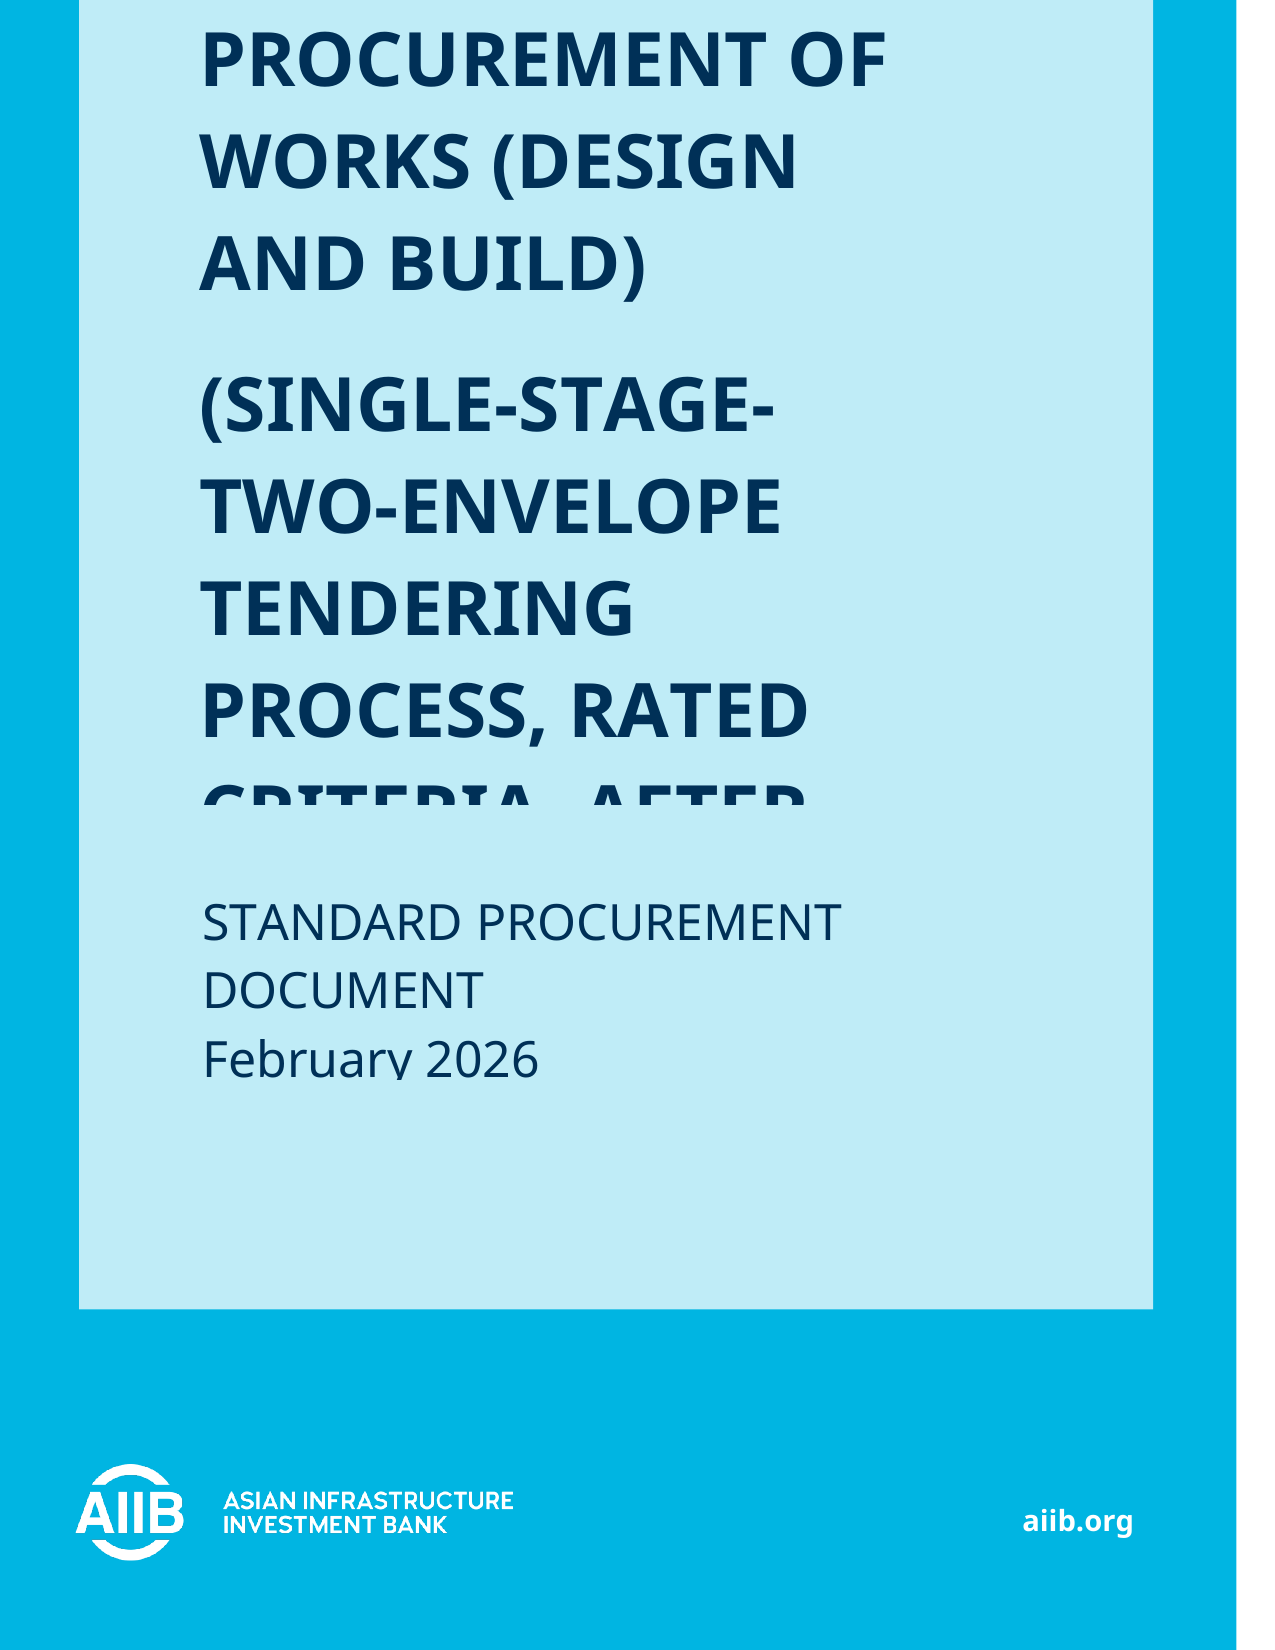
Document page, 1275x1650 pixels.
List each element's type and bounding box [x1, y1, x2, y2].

picture [249, 1517, 262, 1532]
picture [363, 1517, 375, 1532]
picture [399, 1517, 412, 1532]
picture [455, 1492, 466, 1509]
picture [375, 1492, 387, 1509]
picture [135, 1492, 142, 1533]
picture [266, 1517, 276, 1533]
picture [280, 1516, 291, 1533]
picture [343, 1492, 354, 1509]
picture [294, 1517, 306, 1533]
picture [405, 1492, 416, 1509]
picture [281, 1492, 295, 1509]
picture [345, 1517, 359, 1533]
picture [231, 1517, 245, 1533]
picture [420, 1492, 434, 1509]
picture [310, 1517, 316, 1532]
picture [487, 1492, 498, 1509]
picture [93, 1540, 168, 1560]
picture [316, 1517, 327, 1532]
picture [385, 1517, 396, 1533]
picture [241, 1492, 253, 1509]
picture [77, 1492, 113, 1533]
picture [502, 1492, 512, 1509]
picture [390, 1492, 402, 1509]
picture [331, 1517, 341, 1533]
picture [264, 1493, 277, 1509]
picture [119, 1492, 127, 1533]
picture [329, 1492, 338, 1509]
picture [434, 1517, 445, 1533]
picture [151, 1492, 183, 1533]
picture [94, 1465, 167, 1484]
picture [311, 1492, 324, 1509]
picture [224, 1492, 239, 1509]
picture [416, 1517, 430, 1533]
picture [358, 1493, 372, 1509]
picture [438, 1492, 451, 1509]
picture [469, 1492, 483, 1509]
